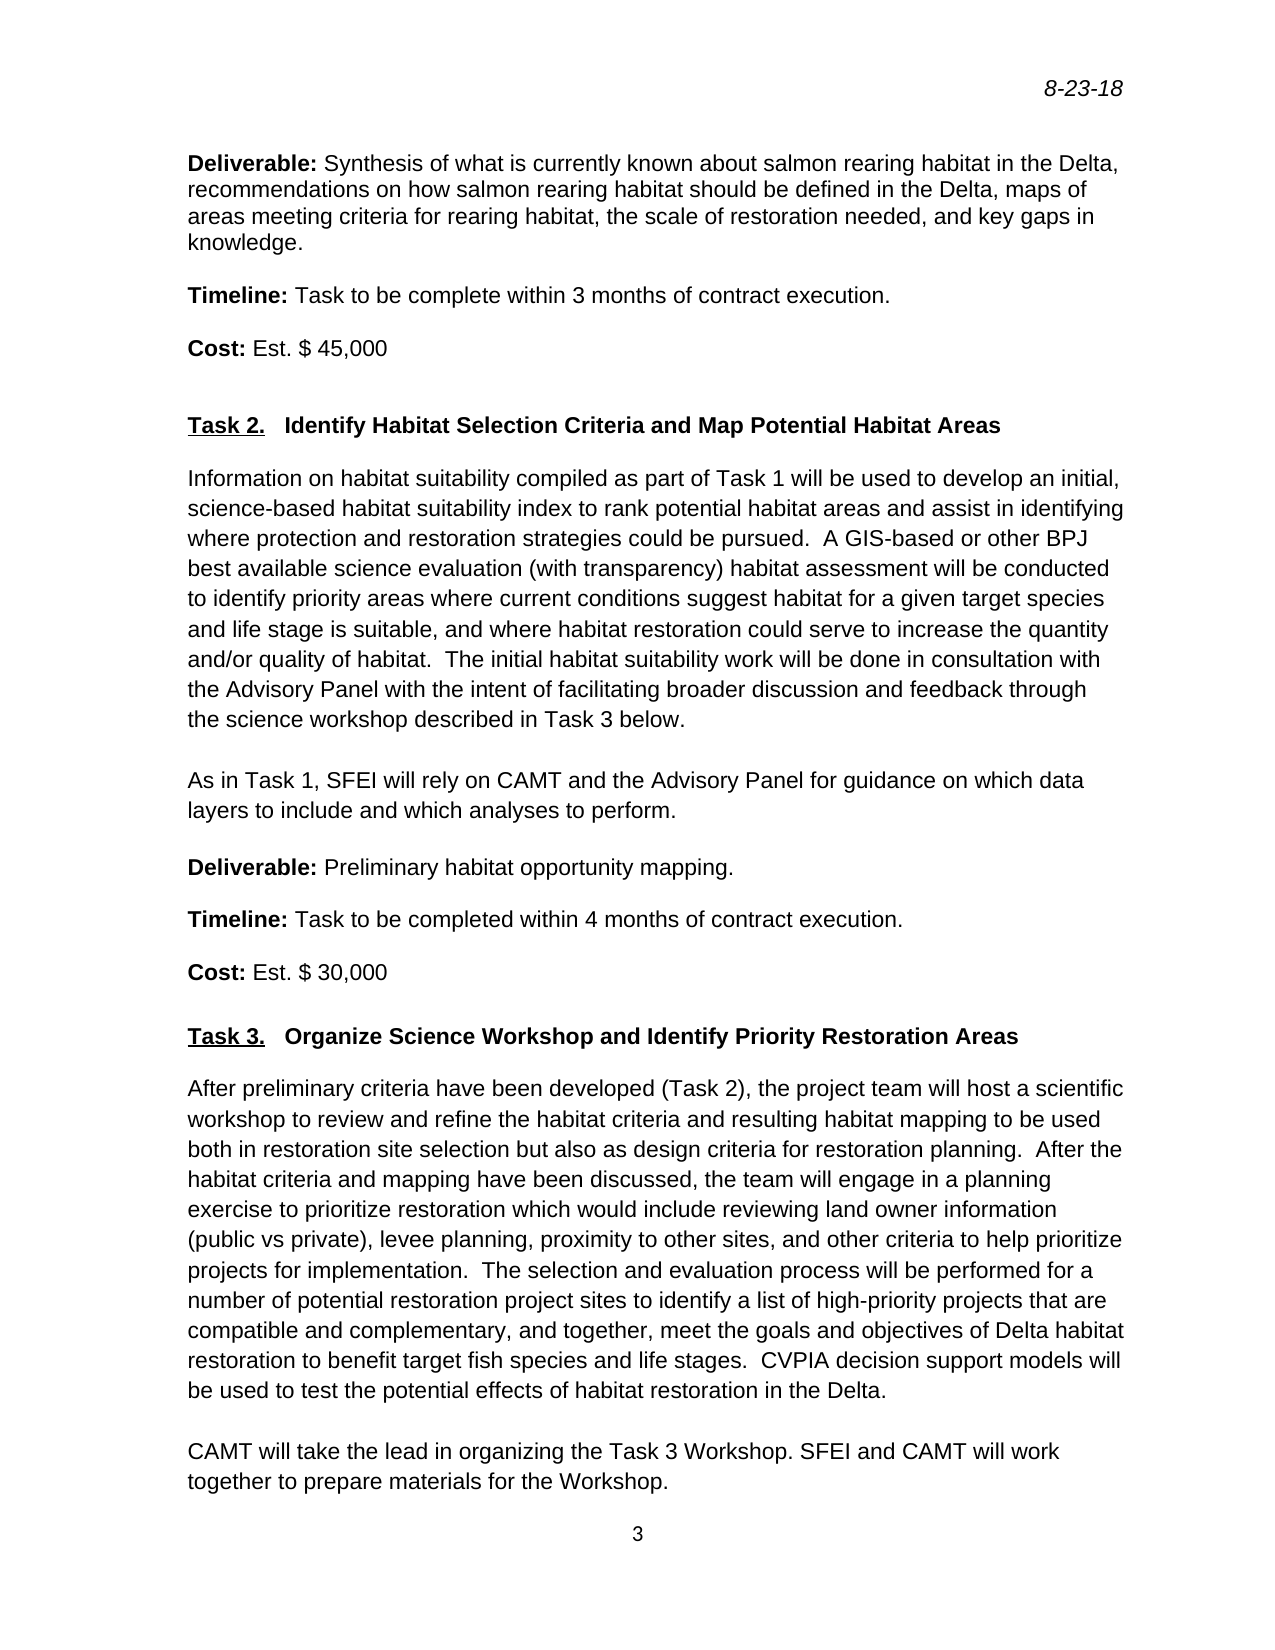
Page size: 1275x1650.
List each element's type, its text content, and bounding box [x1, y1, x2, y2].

subtitle Task 2. Identify Habitat Selection Criteria and Map Potential Habitat Areas [187, 412, 1125, 438]
subtitle Task 3. Organize Science Workshop and Identify Priority Restoration Areas [187, 1023, 1125, 1049]
text Information on habitat suitability compiled as part of Task 1 will be used to develop an initial, science-based habitat suitability index to rank potential habitat areas and assist in identifying where protection and restoration strategies could be pursued. A GIS-based or other BPJ best available science evaluation (with transparency) habitat assessment will be conducted to identify priority areas where current conditions suggest habitat for a given target species and life stage is suitable, and where habitat restoration could serve to increase the quantity and/or quality of habitat. The initial habitat suitability work will be done in consultation with the Advisory Panel with the intent of facilitating broader discussion and feedback through the science workshop described in Task 3 below. [187, 464, 1125, 733]
subtitle Deliverable: Synthesis of what is currently known about salmon rearing habitat in the Delta, recommendations on how salmon rearing habitat should be defined in the Delta, maps of areas meeting criteria for rearing habitat, the scale of restoration needed, and key gaps in knowledge. [187, 150, 1125, 255]
text Deliverable: Preliminary habitat opportunity mapping. [187, 853, 1125, 880]
text Timeline: Task to be completed within 4 months of contract execution. [150, 906, 1125, 932]
text Cost: Est. $ 45,000 [187, 334, 1125, 361]
text As in Task 1, SFEI will rely on CAMT and the Advisory Panel for guidance on which data layers to include and which analyses to perform. [187, 767, 1125, 823]
text Timeline: Task to be complete within 3 months of contract execution. [187, 282, 1125, 308]
text After preliminary criteria have been developed (Task 2), the project team will host a scientific workshop to review and refine the habitat criteria and resulting habitat mapping to be used both in restoration site selection but also as design criteria for restoration planning. After the habitat criteria and mapping have been discussed, the team will engage in a planning exercise to prioritize restoration which would include reviewing land owner information (public vs private), levee planning, proximity to other sites, and other criteria to help prioritize projects for implementation. The selection and evaluation process will be performed for a number of potential restoration project sites to identify a list of high-priority projects that are compatible and complementary, and together, meet the goals and objectives of Delta habitat restoration to benefit target fish species and life stages. CVPIA decision support models will be used to test the potential effects of habitat restoration in the Delta. [187, 1075, 1125, 1404]
text Cost: Est. $ 30,000 [150, 959, 1125, 985]
text CAMT will take the lead in organizing the Task 3 Workshop. SFEI and CAMT will work together to prepare materials for the Workshop. [187, 1438, 1125, 1494]
